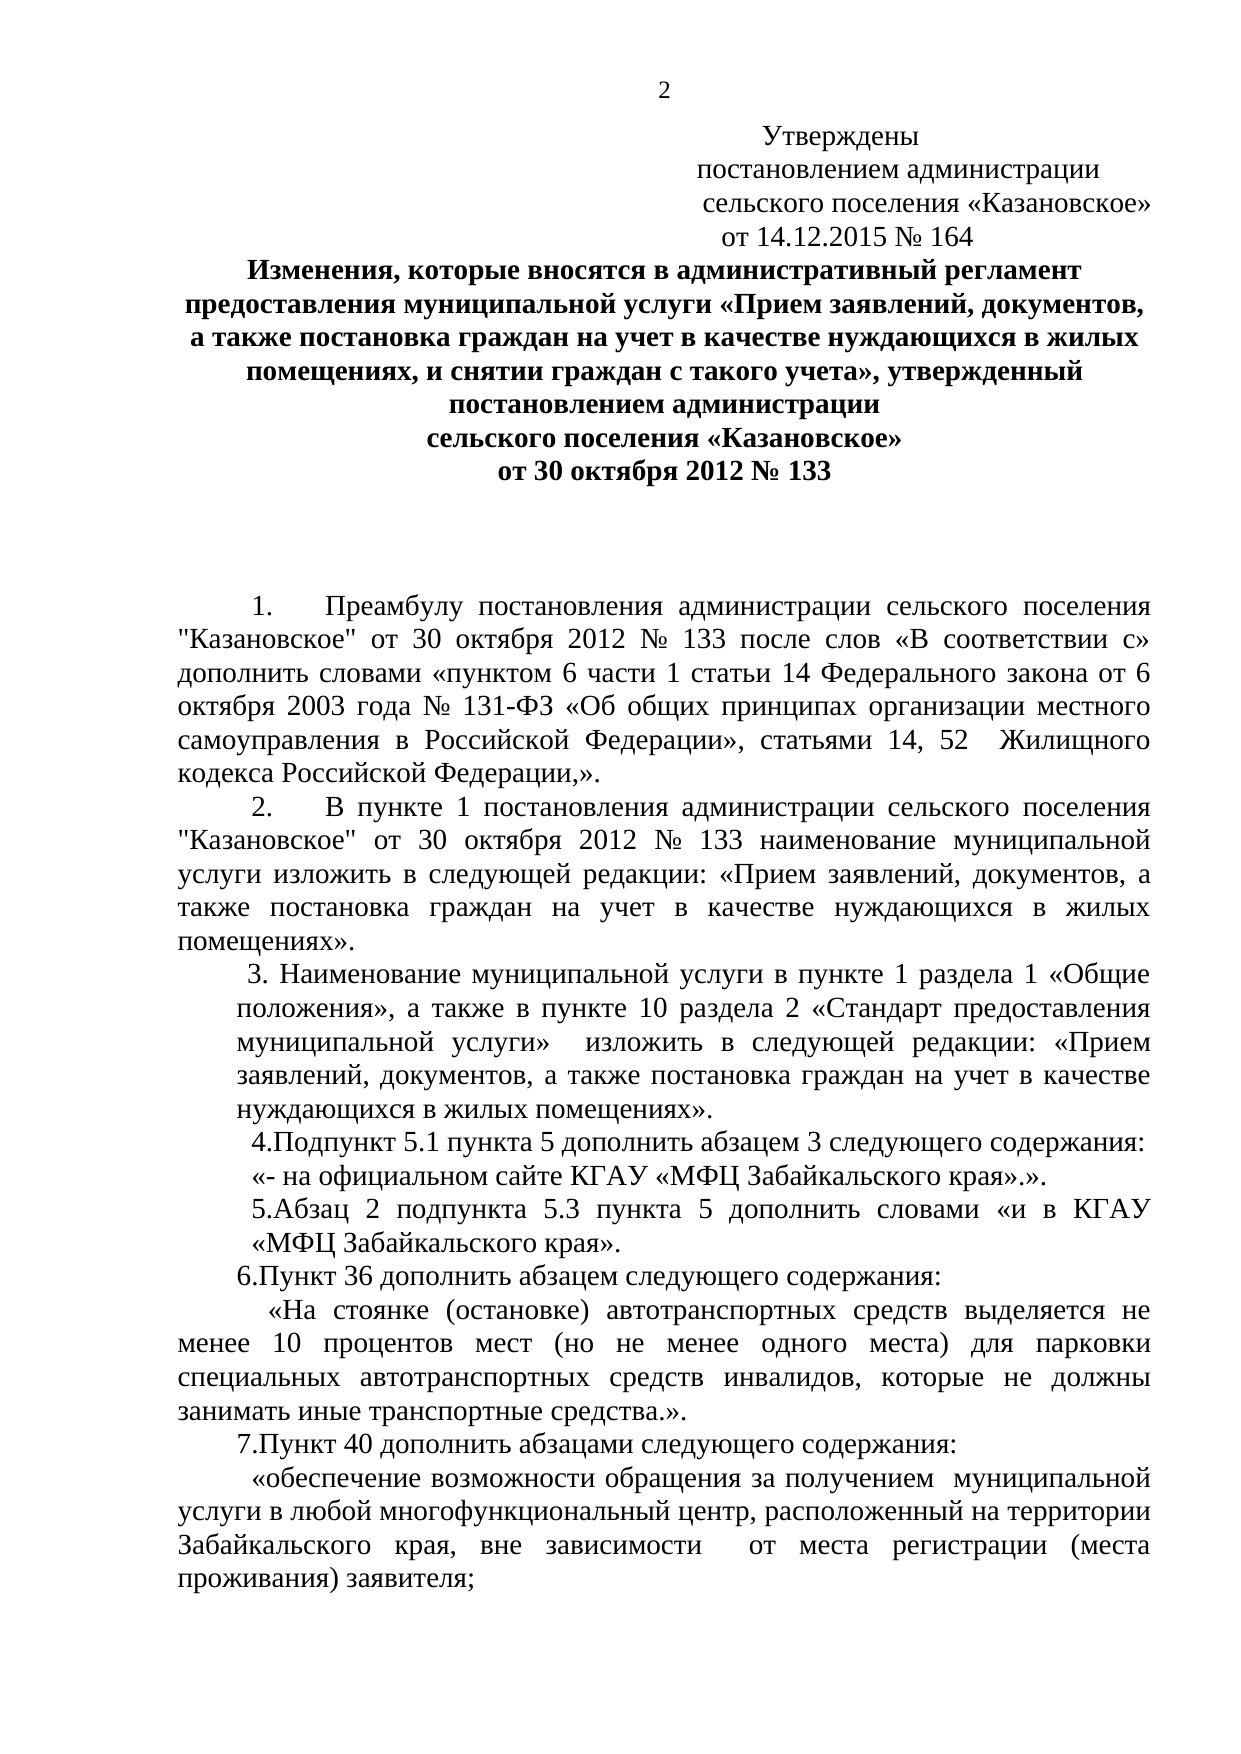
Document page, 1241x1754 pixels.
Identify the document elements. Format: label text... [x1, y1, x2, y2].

list 4.Подпункт 5.1 пункта 5 дополнить абзацем 3 следующего содержания: [251, 1124, 1152, 1158]
text «На стоянке (остановке) автотранспортных средств выделяется не менее 10 процентов мест (но не менее одного места) для парковки специальных автотранспортных средств инвалидов, которые не должны занимать иные транспортные средства.». [177, 1292, 1152, 1426]
text Утверждены [177, 118, 1152, 152]
text «обеспечение возможности обращения за получением муниципальной услуги в любой многофункциональный центр, расположенный на территории Забайкальского края, вне зависимости от места регистрации (места проживания) заявителя; [177, 1460, 1152, 1594]
list Преамбулу постановления администрации сельского поселения "Казановское" от 30 октября 2012 № 133 после слов «В соответствии с» дополнить словами «пунктом 6 части 1 статьи 14 Федерального закона от 6 октября 2003 года № 131-ФЗ «Об общих принципах организации местного самоуправления в Российской Федерации», статьями 14, 52 Жилищного кодекса Российской Федерации,». [177, 588, 1152, 789]
text «- на официальном сайте КГАУ «МФЦ Забайкальского края».». [177, 1158, 1152, 1191]
text постановлением администрации [177, 152, 1152, 185]
list 5.Абзац 2 подпункта 5.3 пункта 5 дополнить словами «и в КГАУ «МФЦ Забайкальского края». [251, 1191, 1152, 1258]
text сельского поселения «Казановское» [177, 420, 1152, 453]
text 3. Наименование муниципальной услуги в пункте 1 раздела 1 «Общие положения», а также в пункте 10 раздела 2 «Стандарт предоставления муниципальной услуги» изложить в следующей редакции: «Прием заявлений, документов, а также постановка граждан на учет в качестве нуждающихся в жилых помещениях». [236, 957, 1152, 1124]
text Изменения, которые вносятся в административный регламент предоставления муниципальной услуги «Прием заявлений, документов, а также постановка граждан на учет в качестве нуждающихся в жилых помещениях, и снятии граждан с такого учета», утвержденный постановлением администрации [177, 252, 1152, 420]
text 6.Пункт 36 дополнить абзацем следующего содержания: [236, 1258, 1152, 1292]
text от 30 октября 2012 № 133 [177, 453, 1152, 487]
text от 14.12.2015 № 164 [177, 219, 1152, 252]
text сельского поселения «Казановское» [177, 185, 1152, 219]
text 7.Пункт 40 дополнить абзацами следующего содержания: [236, 1426, 1152, 1460]
list В пункте 1 постановления администрации сельского поселения "Казановское" от 30 октября 2012 № 133 наименование муниципальной услуги изложить в следующей редакции: «Прием заявлений, документов, а также постановка граждан на учет в качестве нуждающихся в жилых помещениях». [177, 789, 1152, 957]
